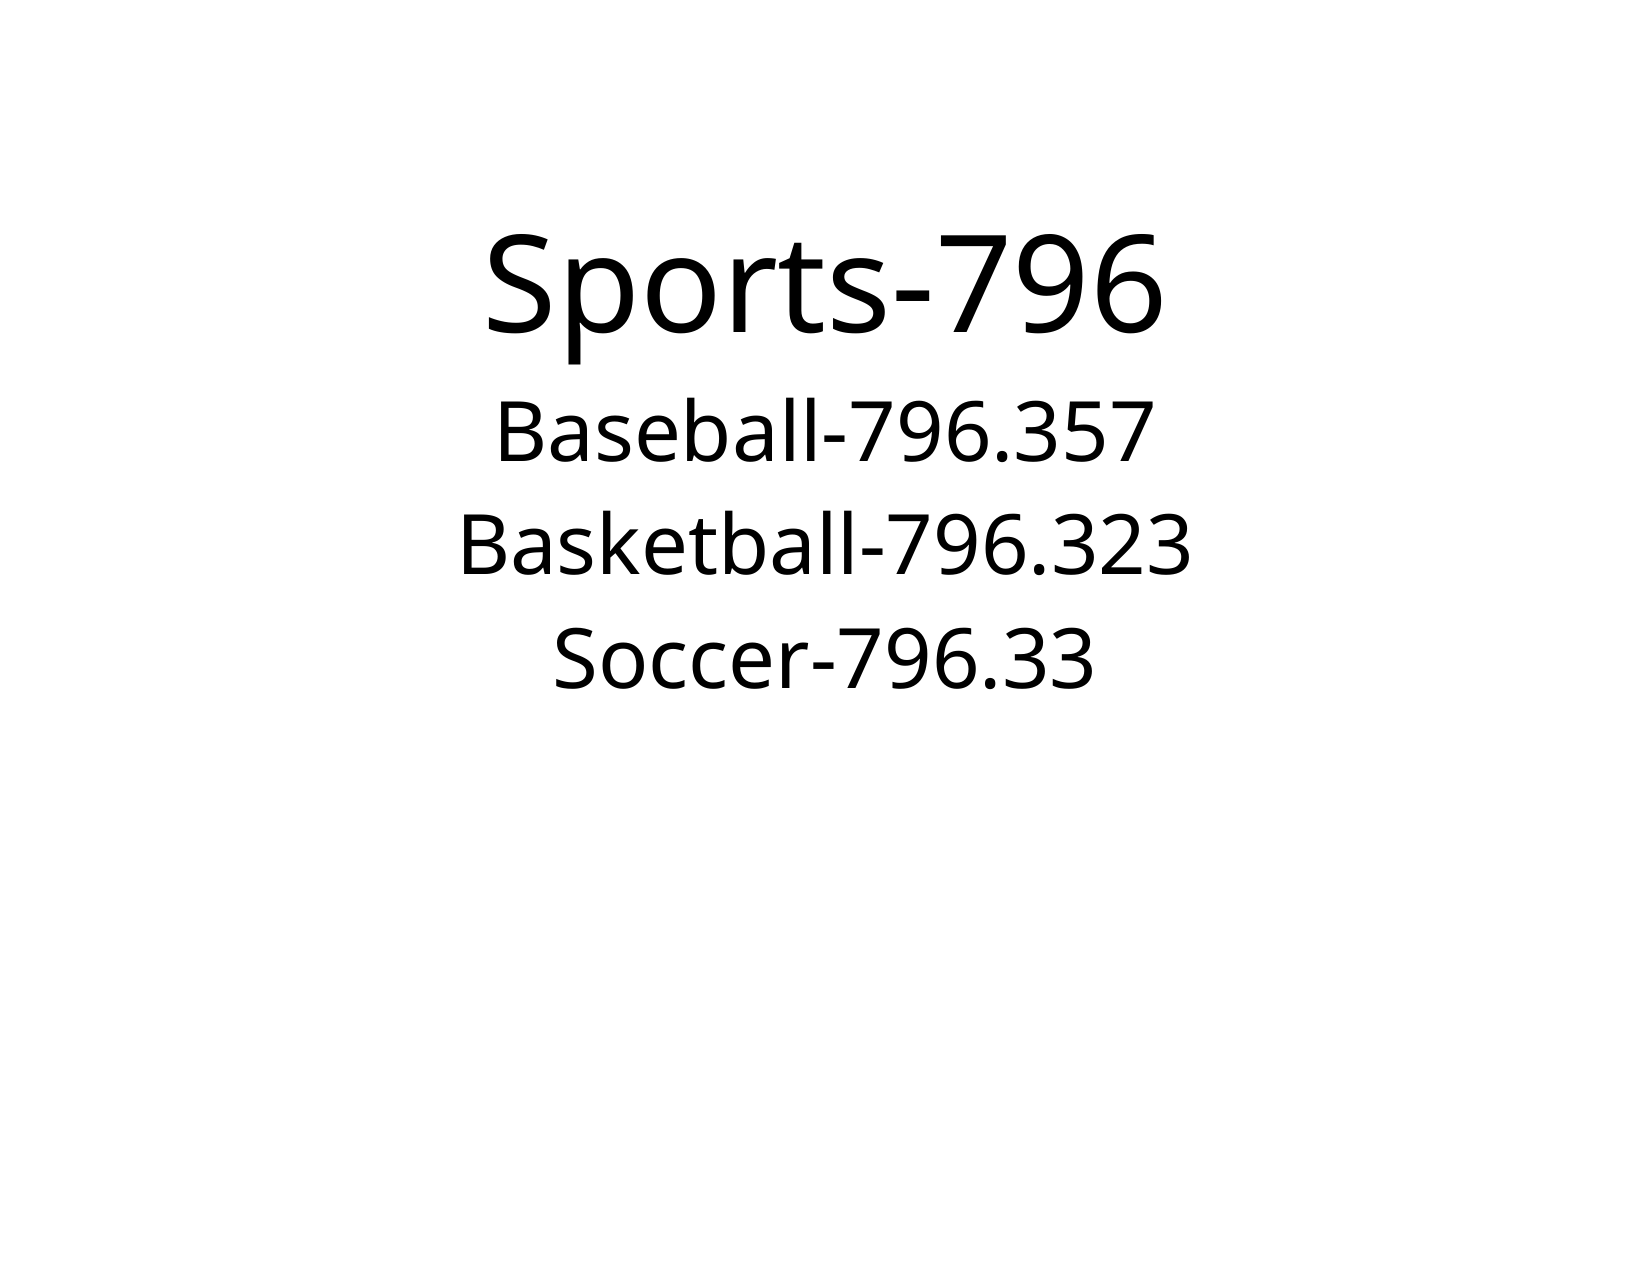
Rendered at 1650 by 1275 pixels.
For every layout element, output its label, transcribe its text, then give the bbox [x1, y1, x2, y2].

text Sports-796 [150, 187, 1500, 372]
text Basketball-796.323 [150, 486, 1500, 599]
text Baseball-796.357 [150, 372, 1500, 486]
text Soccer-796.33 [150, 599, 1500, 713]
